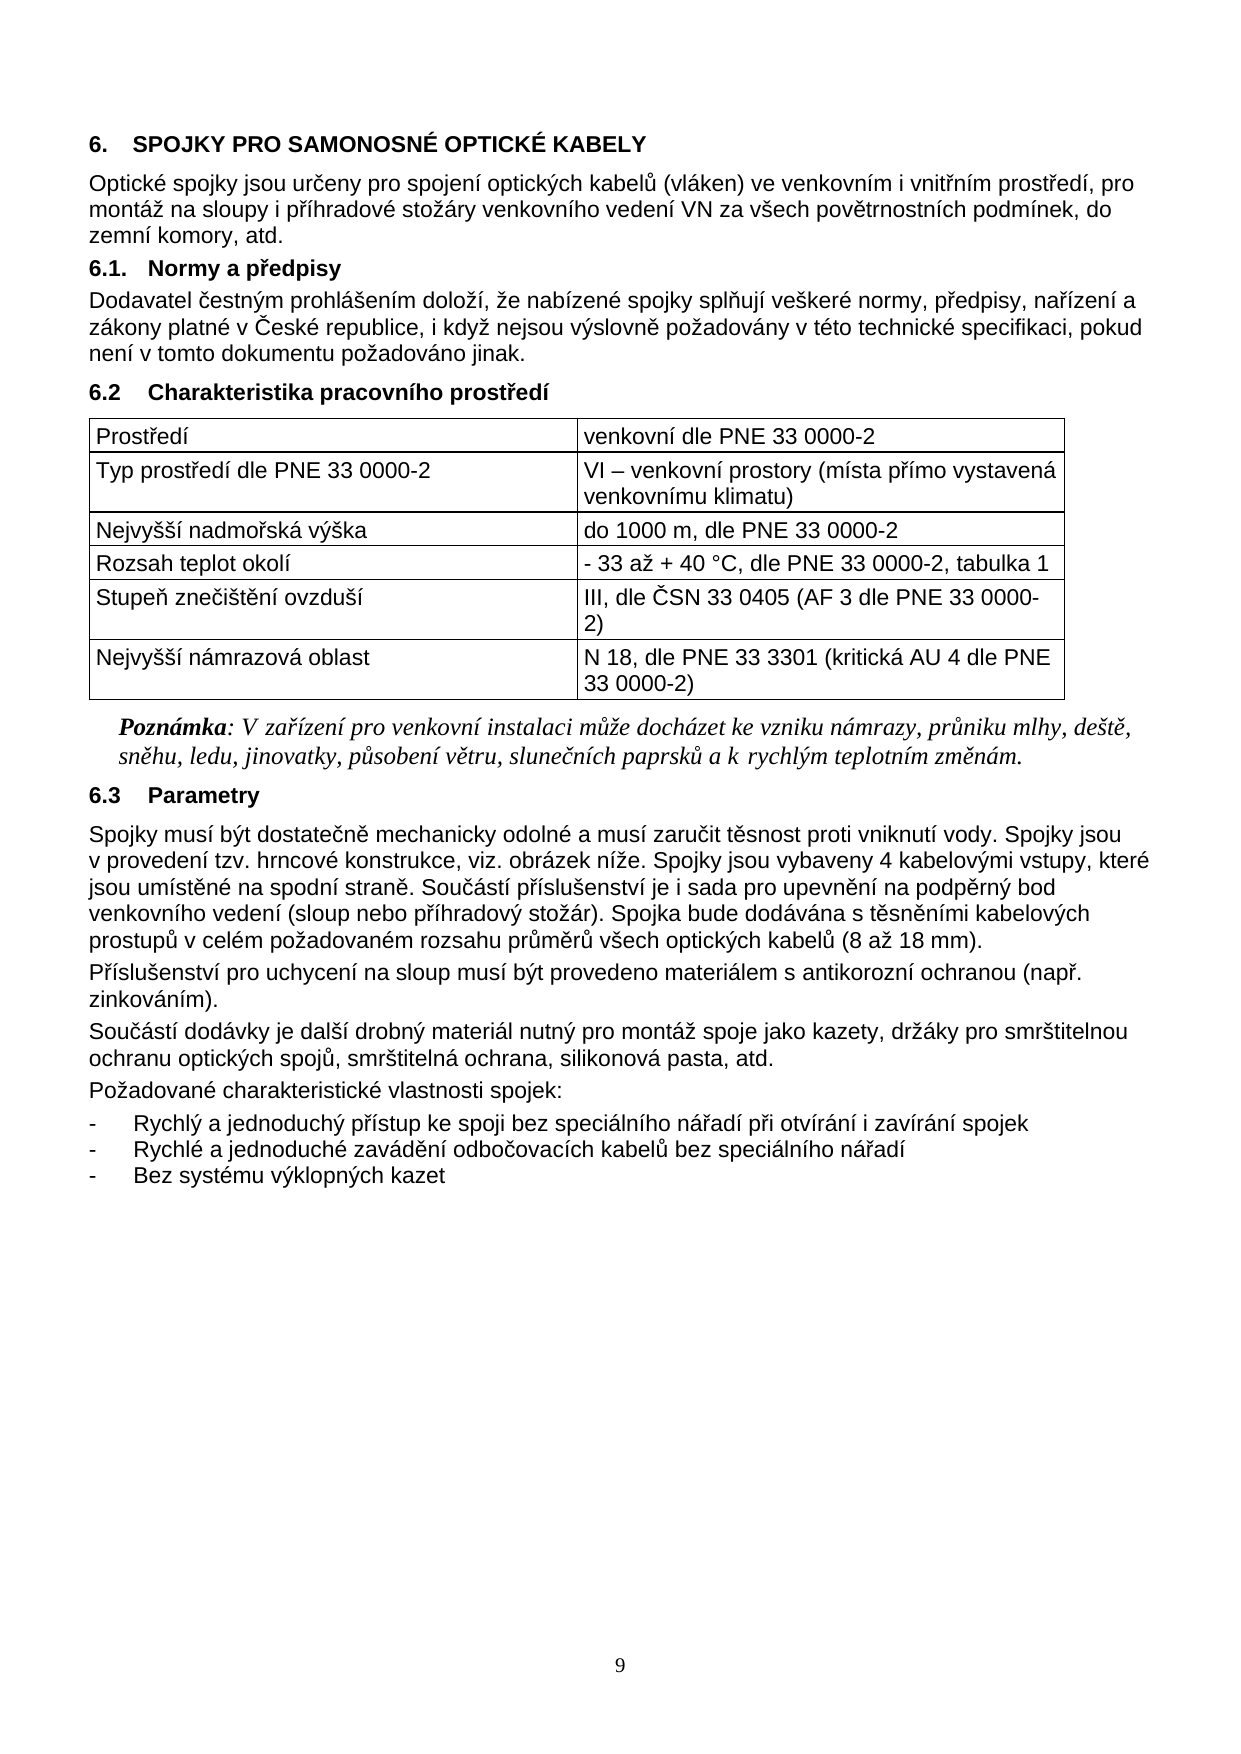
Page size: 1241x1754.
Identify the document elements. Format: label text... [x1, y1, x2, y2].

table_header Prostředí [90, 419, 577, 451]
list Bez systému výklopných kazet [89, 1162, 1152, 1189]
table_cell Stupeň znečištění ovzduší [90, 580, 577, 639]
list Rychlý a jednoduchý přístup ke spoji bez speciálního nářadí při otvírání i zavírání spojek [89, 1110, 1152, 1136]
table_cell - 33 až + 40 °C, dle PNE 33 0000-2, tabulka 1 [578, 546, 1064, 579]
table_cell do 1000 m, dle PNE 33 0000-2 [578, 513, 1064, 545]
text Příslušenství pro uchycení na sloup musí být provedeno materiálem s antikorozní ochranou (např. zinkováním). [89, 959, 1152, 1012]
subtitle Parametry [89, 782, 1152, 809]
subtitle Normy a předpisy [89, 255, 1152, 281]
subtitle SPOJKy PRO samonosné optické kabelY [89, 131, 1152, 157]
table_cell Nejvyšší nadmořská výška [90, 513, 577, 545]
table_header venkovní dle PNE 33 0000-2 [578, 419, 1064, 451]
table_cell Typ prostředí dle PNE 33 0000-2 [90, 453, 577, 511]
table_cell Rozsah teplot okolí [90, 546, 577, 579]
text Dodavatel čestným prohlášením doloží, že nabízené spojky splňují veškeré normy, předpisy, nařízení a zákony platné v České republice, i když nejsou výslovně požadovány v této technické specifikaci, pokud není v tomto dokumentu požadováno jinak. [89, 287, 1152, 366]
text Spojky musí být dostatečně mechanicky odolné a musí zaručit těsnost proti vniknutí vody. Spojky jsou v provedení tzv. hrncové konstrukce, viz. obrázek níže. Spojky jsou vybaveny 4 kabelovými vstupy, které jsou umístěné na spodní straně. Součástí příslušenství je i sada pro upevnění na podpěrný bod venkovního vedení (sloup nebo příhradový stožár). Spojka bude dodávána s těsněními kabelových prostupů v celém požadovaném rozsahu průměrů všech optických kabelů (8 až 18 mm). [89, 821, 1152, 953]
text Součástí dodávky je další drobný materiál nutný pro montáž spoje jako kazety, držáky pro smrštitelnou ochranu optických spojů, smrštitelná ochrana, silikonová pasta, atd. [89, 1018, 1152, 1071]
table_cell III, dle ČSN 33 0405 (AF 3 dle PNE 33 0000-2) [578, 580, 1064, 639]
text Optické spojky jsou určeny pro spojení optických kabelů (vláken) ve venkovním i vnitřním prostředí, pro montáž na sloupy i příhradové stožáry venkovního vedení VN za všech povětrnostních podmínek, do zemní komory, atd. [89, 169, 1152, 248]
table_cell VI – venkovní prostory (místa přímo vystavená venkovnímu klimatu) [578, 453, 1064, 511]
table_cell N 18, dle PNE 33 3301 (kritická AU 4 dle PNE 33 0000-2) [578, 640, 1064, 699]
text Požadované charakteristické vlastnosti spojek: [89, 1077, 1152, 1103]
table_cell Nejvyšší námrazová oblast [90, 640, 577, 699]
text Poznámka: V zařízení pro venkovní instalaci může docházet ke vzniku námrazy, průniku mlhy, deště, sněhu, ledu, jinovatky, působení větru, slunečních paprsků a k rychlým teplotním změnám. [118, 712, 1152, 770]
list Rychlé a jednoduché zavádění odbočovacích kabelů bez speciálního nářadí [89, 1136, 1152, 1162]
subtitle Charakteristika pracovního prostředí [89, 379, 1152, 405]
